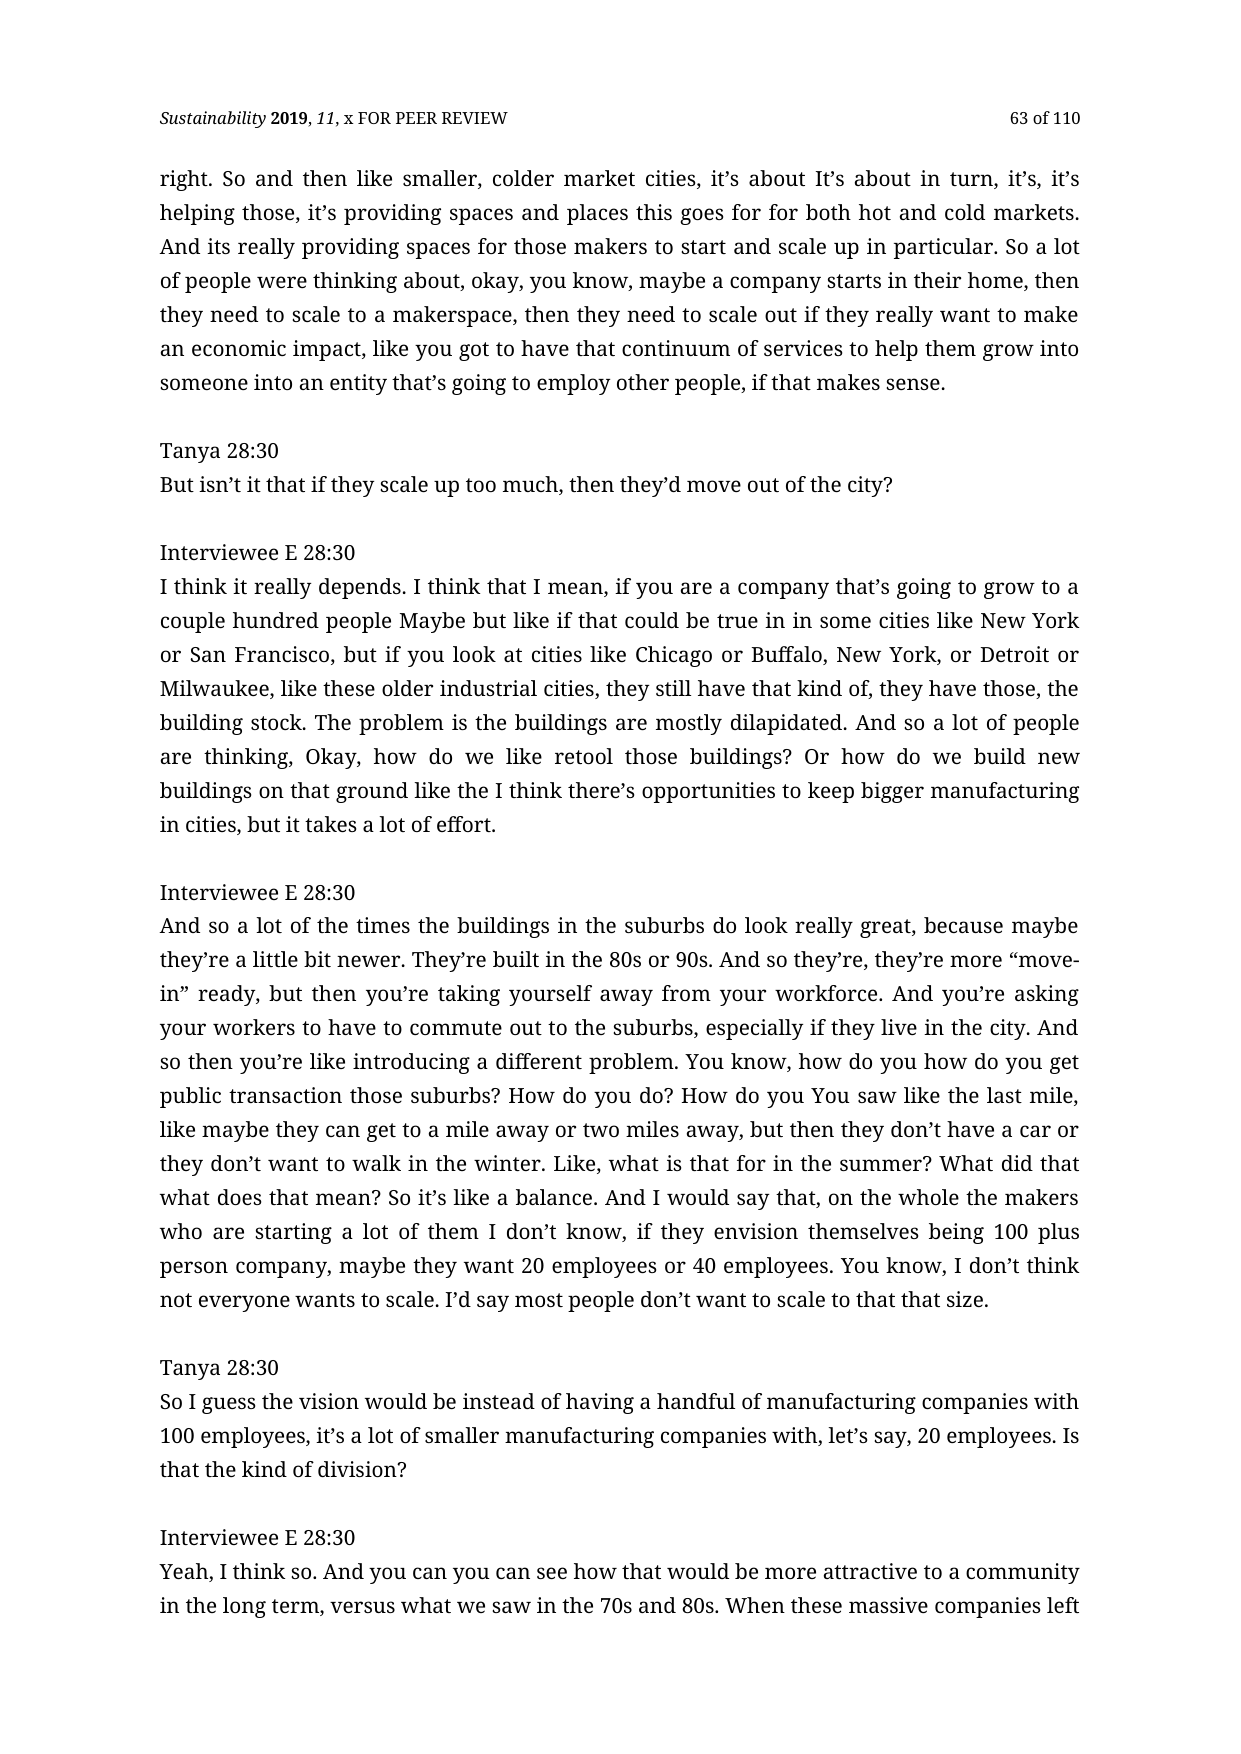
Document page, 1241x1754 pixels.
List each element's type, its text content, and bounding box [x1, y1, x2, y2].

text Tanya 28:30 [159, 433, 1081, 467]
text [159, 1554, 1081, 1622]
text So I guess the vision would be instead of having a handful of manufacturing companies with 100 employees, it’s a lot of smaller manufacturing companies with, let’s say, 20 employees. Is that the kind of division? [159, 1384, 1081, 1486]
text Interviewee E 28:30 [159, 1520, 1081, 1554]
text Interviewee E 28:30 [159, 875, 1081, 909]
text Interviewee E 28:30 [159, 535, 1081, 569]
text And so a lot of the times the buildings in the suburbs do look really great, because maybe they’re a little bit newer. They’re built in the 80s or 90s. And so they’re, they’re more “move-in” ready, but then you’re taking yourself away from your workforce. And you’re asking your workers to have to commute out to the suburbs, especially if they live in the city. And so then you’re like introducing a different problem. You know, how do you how do you get public transaction those suburbs? How do you do? How do you You saw like the last mile, like maybe they can get to a mile away or two miles away, but then they don’t have a car or they don’t want to walk in the winter. Like, what is that for in the summer? What did that what does that mean? So it’s like a balance. And I would say that, on the whole the makers who are starting a lot of them I don’t know, if they envision themselves being 100 plus person company, maybe they want 20 employees or 40 employees. You know, I don’t think not everyone wants to scale. I’d say most people don’t want to scale to that that size. [159, 909, 1081, 1316]
text I think it really depends. I think that I mean, if you are a company that’s going to grow to a couple hundred people Maybe but like if that could be true in in some cities like New York or San Francisco, but if you look at cities like Chicago or Buffalo, New York, or Detroit or Milwaukee, like these older industrial cities, they still have that kind of, they have those, the building stock. The problem is the buildings are mostly dilapidated. And so a lot of people are thinking, Okay, how do we like retool those buildings? Or how do we build new buildings on that ground like the I think there’s opportunities to keep bigger manufacturing in cities, but it takes a lot of effort. [159, 569, 1081, 841]
text But isn’t it that if they scale up too much, then they’d move out of the city? [159, 467, 1081, 501]
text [159, 162, 1081, 399]
text Tanya 28:30 [159, 1350, 1081, 1384]
